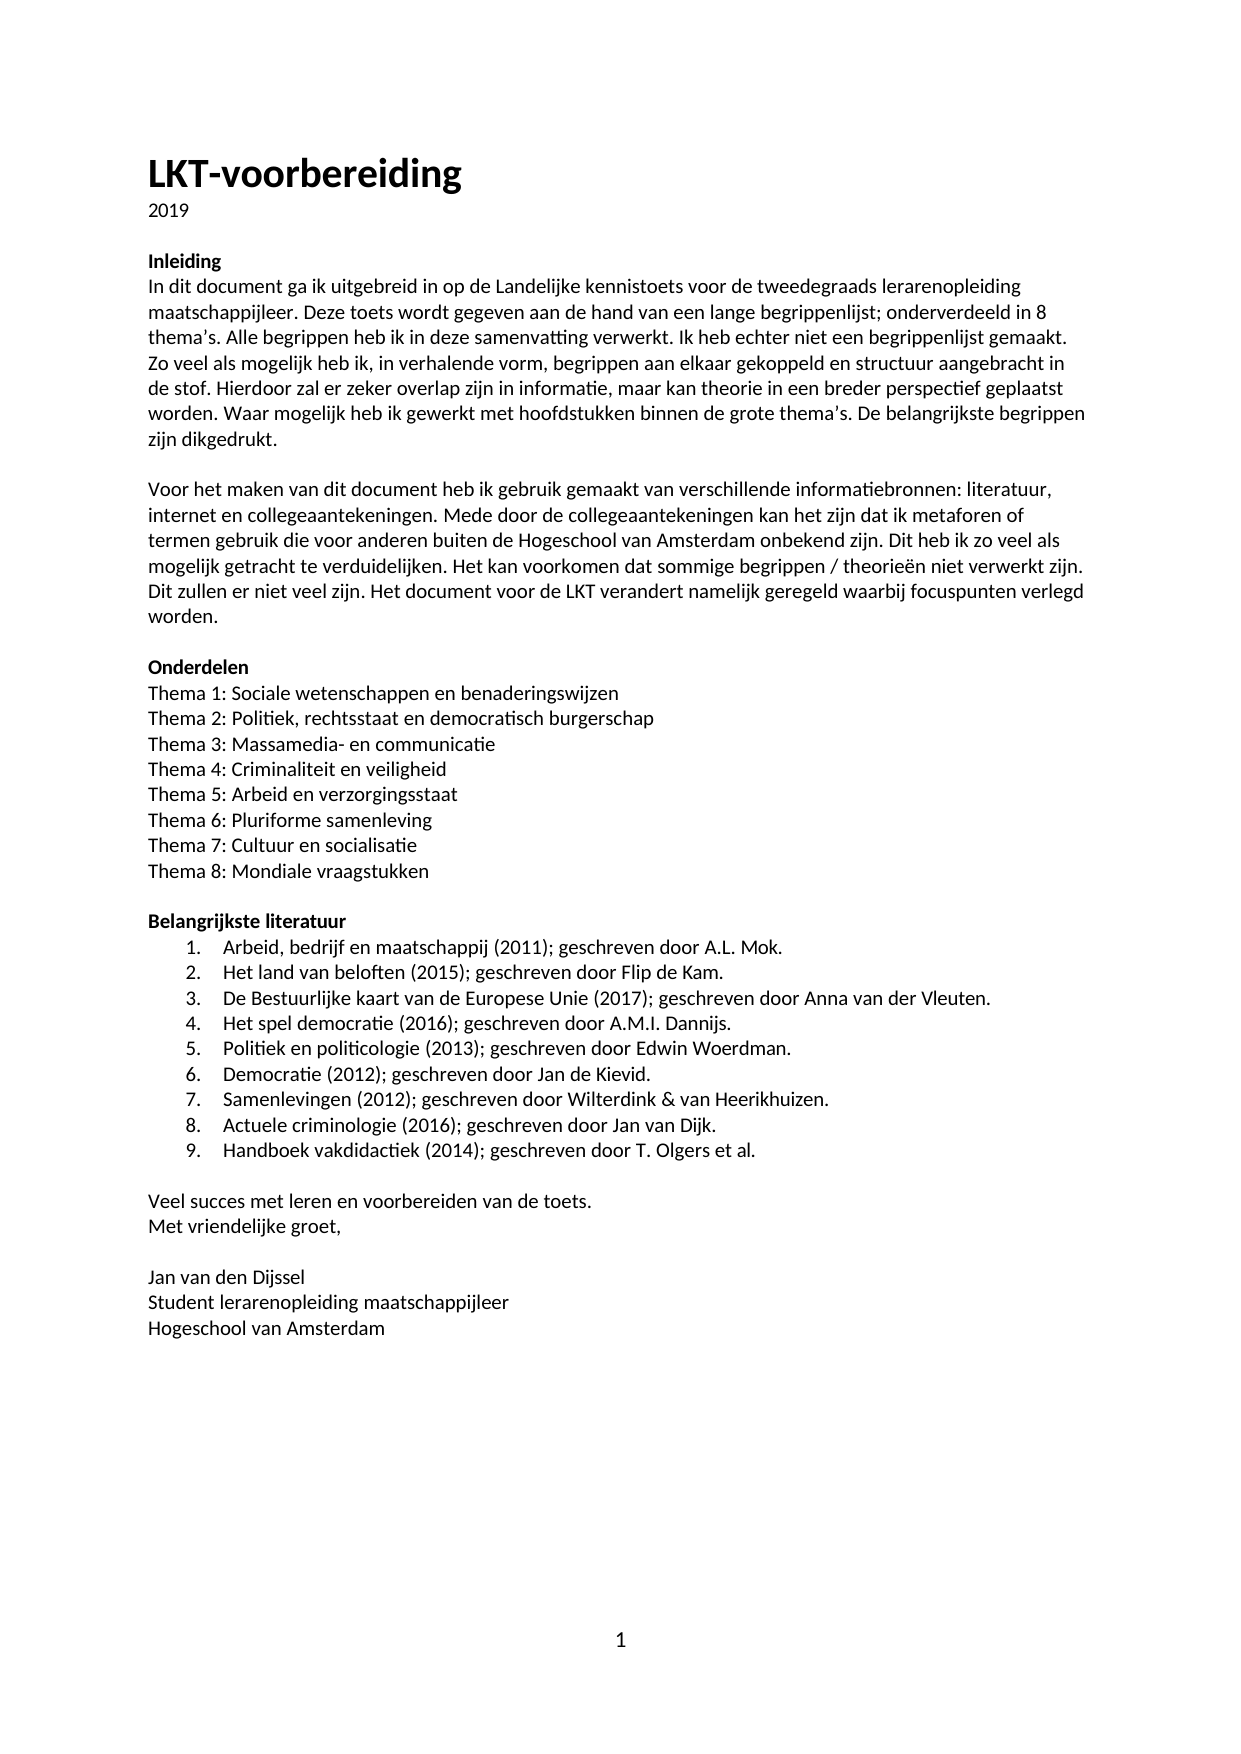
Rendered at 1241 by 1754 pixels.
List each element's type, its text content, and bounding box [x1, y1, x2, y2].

text Jan van den Dijssel [148, 1264, 1240, 1289]
text Student lerarenopleiding maatschappijleer Hogeschool van Amsterdam [148, 1289, 600, 1340]
text LKT-voorbereiding [148, 147, 1240, 197]
list Het land van beloften (2015); geschreven door Flip de Kam. [185, 959, 1240, 985]
list Samenlevingen (2012); geschreven door Wilterdink & van Heerikhuizen. [185, 1086, 1240, 1112]
subtitle Belangrijkste literatuur [148, 908, 1240, 934]
list Arbeid, bedrijf en maatschappij (2011); geschreven door A.L. Mok. [185, 934, 1240, 959]
list Politiek en politicologie (2013); geschreven door Edwin Woerdman. [185, 1036, 1240, 1061]
list De Bestuurlijke kaart van de Europese Unie (2017); geschreven door Anna van der Vleuten. [185, 985, 1240, 1010]
text Voor het maken van dit document heb ik gebruik gemaakt van verschillende informatiebronnen: literatuur, internet en collegeaantekeningen. Mede door de collegeaantekeningen kan het zijn dat ik metaforen of termen gebruik die voor anderen buiten de Hogeschool van Amsterdam onbekend zijn. Dit heb ik zo veel als mogelijk getracht te verduidelijken. Het kan voorkomen dat sommige begrippen / theorieën niet verwerkt zijn. Dit zullen er niet veel zijn. Het document voor de LKT verandert namelijk geregeld waarbij focuspunten verlegd worden. [148, 477, 1089, 629]
subtitle Onderdelen [148, 654, 1240, 680]
text In dit document ga ik uitgebreid in op de Landelijke kennistoets voor de tweedegraads lerarenopleiding maatschappijleer. Deze toets wordt gegeven aan de hand van een lange begrippenlijst; onderverdeeld in 8 thema’s. Alle begrippen heb ik in deze samenvatting verwerkt. Ik heb echter niet een begrippenlijst gemaakt. Zo veel als mogelijk heb ik, in verhalende vorm, begrippen aan elkaar gekoppeld en structuur aangebracht in de stof. Hierdoor zal er zeker overlap zijn in informatie, maar kan theorie in een breder perspectief geplaatst worden. Waar mogelijk heb ik gewerkt met hoofdstukken binnen de grote thema’s. De belangrijkste begrippen zijn dikgedrukt. [148, 273, 1089, 451]
list Democratie (2012); geschreven door Jan de Kievid. [185, 1061, 1240, 1086]
text 2019 [148, 197, 1240, 223]
text Veel succes met leren en voorbereiden van de toets. Met vriendelijke groet, [148, 1188, 600, 1239]
text Thema 1: Sociale wetenschappen en benaderingswijzen Thema 2: Politiek, rechtsstaat en democratisch burgerschap Thema 3: Massamedia- en communicatie [148, 680, 675, 756]
list Handboek vakdidactiek (2014); geschreven door T. Olgers et al. [185, 1137, 1240, 1163]
subtitle Inleiding [148, 248, 1240, 273]
list Actuele criminologie (2016); geschreven door Jan van Dijk. [185, 1112, 1240, 1137]
list Het spel democratie (2016); geschreven door A.M.I. Dannijs. [185, 1010, 1240, 1036]
text Thema 4: Criminaliteit en veiligheid Thema 5: Arbeid en verzorgingsstaat Thema 6: Pluriforme samenleving Thema 7: Cultuur en socialisatie Thema 8: Mondiale vraagstukken [148, 756, 473, 883]
